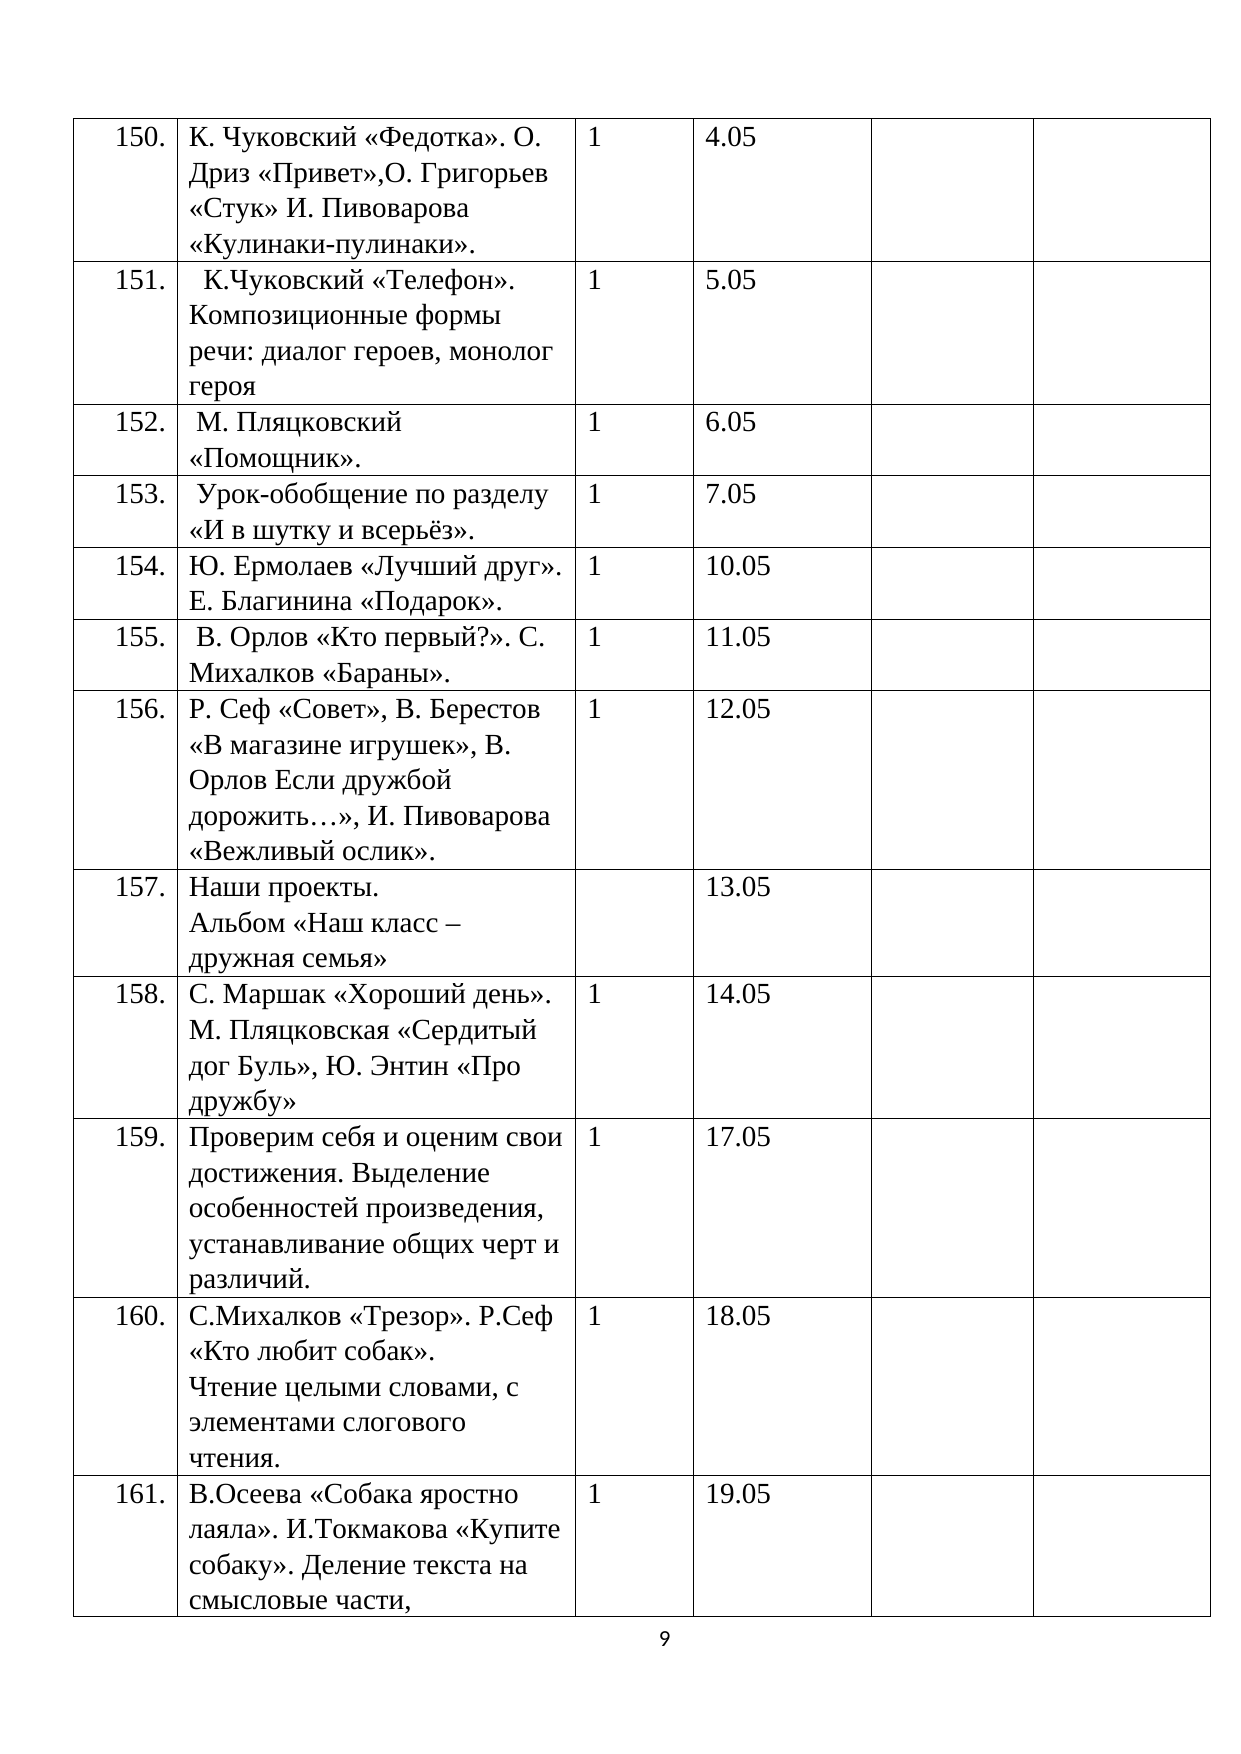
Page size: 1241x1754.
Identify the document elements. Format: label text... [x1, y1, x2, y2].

table_cell [1034, 119, 1210, 261]
table_cell 1 [576, 977, 693, 1118]
table_cell [74, 119, 177, 261]
table_cell [74, 476, 177, 547]
table_cell Наши проекты. Альбом «Наш класс – дружная семья» [178, 870, 575, 976]
table_cell 1 [576, 119, 693, 261]
table_cell 13.05 [694, 870, 871, 976]
table_cell С. Маршак «Хороший день». М. Пляцковская «Сердитый дог Буль», Ю. Энтин «Про дружбу» [178, 977, 575, 1118]
table_cell М. Пляцковский «Помощник». [178, 405, 575, 475]
table_cell [74, 548, 177, 618]
table_cell 18.05 [694, 1298, 871, 1475]
table_cell Проверим себя и оценим свои достижения. Выделение особенностей произведения, устанавливание общих черт и различий. [178, 1119, 575, 1297]
table_cell 14.05 [694, 977, 871, 1118]
table_cell [1034, 620, 1210, 690]
table_cell [74, 620, 177, 690]
table_cell [872, 691, 1033, 868]
table_cell 1 [576, 476, 693, 547]
table_cell 17.05 [694, 1119, 871, 1297]
table_cell [872, 977, 1033, 1118]
table_cell С.Михалков «Трезор». Р.Сеф «Кто любит собак». Чтение целыми словами, с элементами слогового чтения. [178, 1298, 575, 1475]
table_cell 1 [576, 620, 693, 690]
table_cell В. Орлов «Кто первый?». С. Михалков «Бараны». [178, 620, 575, 690]
table_cell 5.05 [694, 262, 871, 403]
table_cell [872, 262, 1033, 403]
table_cell 1 [576, 405, 693, 475]
table_cell [872, 405, 1033, 475]
table_cell 10.05 [694, 548, 871, 618]
table_cell [872, 870, 1033, 976]
table_cell 1 [576, 262, 693, 403]
table_cell 6.05 [694, 405, 871, 475]
table_cell К. Чуковский «Федотка». О. Дриз «Привет»,О. Григорьев «Стук» И. Пивоварова «Кулинаки-пулинаки». [178, 119, 575, 261]
table_cell [872, 620, 1033, 690]
table_cell Урок-обобщение по разделу «И в шутку и всерьёз». [178, 476, 575, 547]
table_cell 1 [576, 691, 693, 868]
table_cell [74, 1476, 177, 1616]
table_cell [872, 119, 1033, 261]
table_cell 12.05 [694, 691, 871, 868]
table_cell [872, 476, 1033, 547]
table_cell [74, 870, 177, 976]
table_cell [872, 1476, 1033, 1616]
table_cell [872, 548, 1033, 618]
table_cell [872, 1119, 1033, 1297]
table_cell [74, 405, 177, 475]
table_cell [74, 977, 177, 1118]
table_cell [74, 262, 177, 403]
table_cell [74, 1119, 177, 1297]
table_cell [1034, 870, 1210, 976]
table_cell 7.05 [694, 476, 871, 547]
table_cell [178, 1476, 575, 1616]
table_cell [1034, 548, 1210, 618]
table_cell [1034, 262, 1210, 403]
table_cell Ю. Ермолаев «Лучший друг». Е. Благинина «Подарок». [178, 548, 575, 618]
table_cell [1034, 691, 1210, 868]
table_cell [74, 691, 177, 868]
table_cell 19.05 [694, 1476, 871, 1616]
table_cell [1034, 405, 1210, 475]
table_cell К.Чуковский «Телефон». Композиционные формы речи: диалог героев, монолог героя [178, 262, 575, 403]
table_cell 1 [576, 1119, 693, 1297]
table_cell [576, 870, 693, 976]
table_cell [1034, 1119, 1210, 1297]
table_cell [1034, 977, 1210, 1118]
table_cell 1 [576, 1476, 693, 1616]
table_cell [872, 1298, 1033, 1475]
table_cell 11.05 [694, 620, 871, 690]
table_cell 1 [576, 1298, 693, 1475]
table_cell [1034, 476, 1210, 547]
table_cell 1 [576, 548, 693, 618]
table_cell 4.05 [694, 119, 871, 261]
table_cell [1034, 1298, 1210, 1475]
table_cell Р. Сеф «Совет», В. Берестов «В магазине игрушек», В. Орлов Если дружбой дорожить…», И. Пивоварова «Вежливый ослик». [178, 691, 575, 868]
table_cell [1034, 1476, 1210, 1616]
table_cell [74, 1298, 177, 1475]
